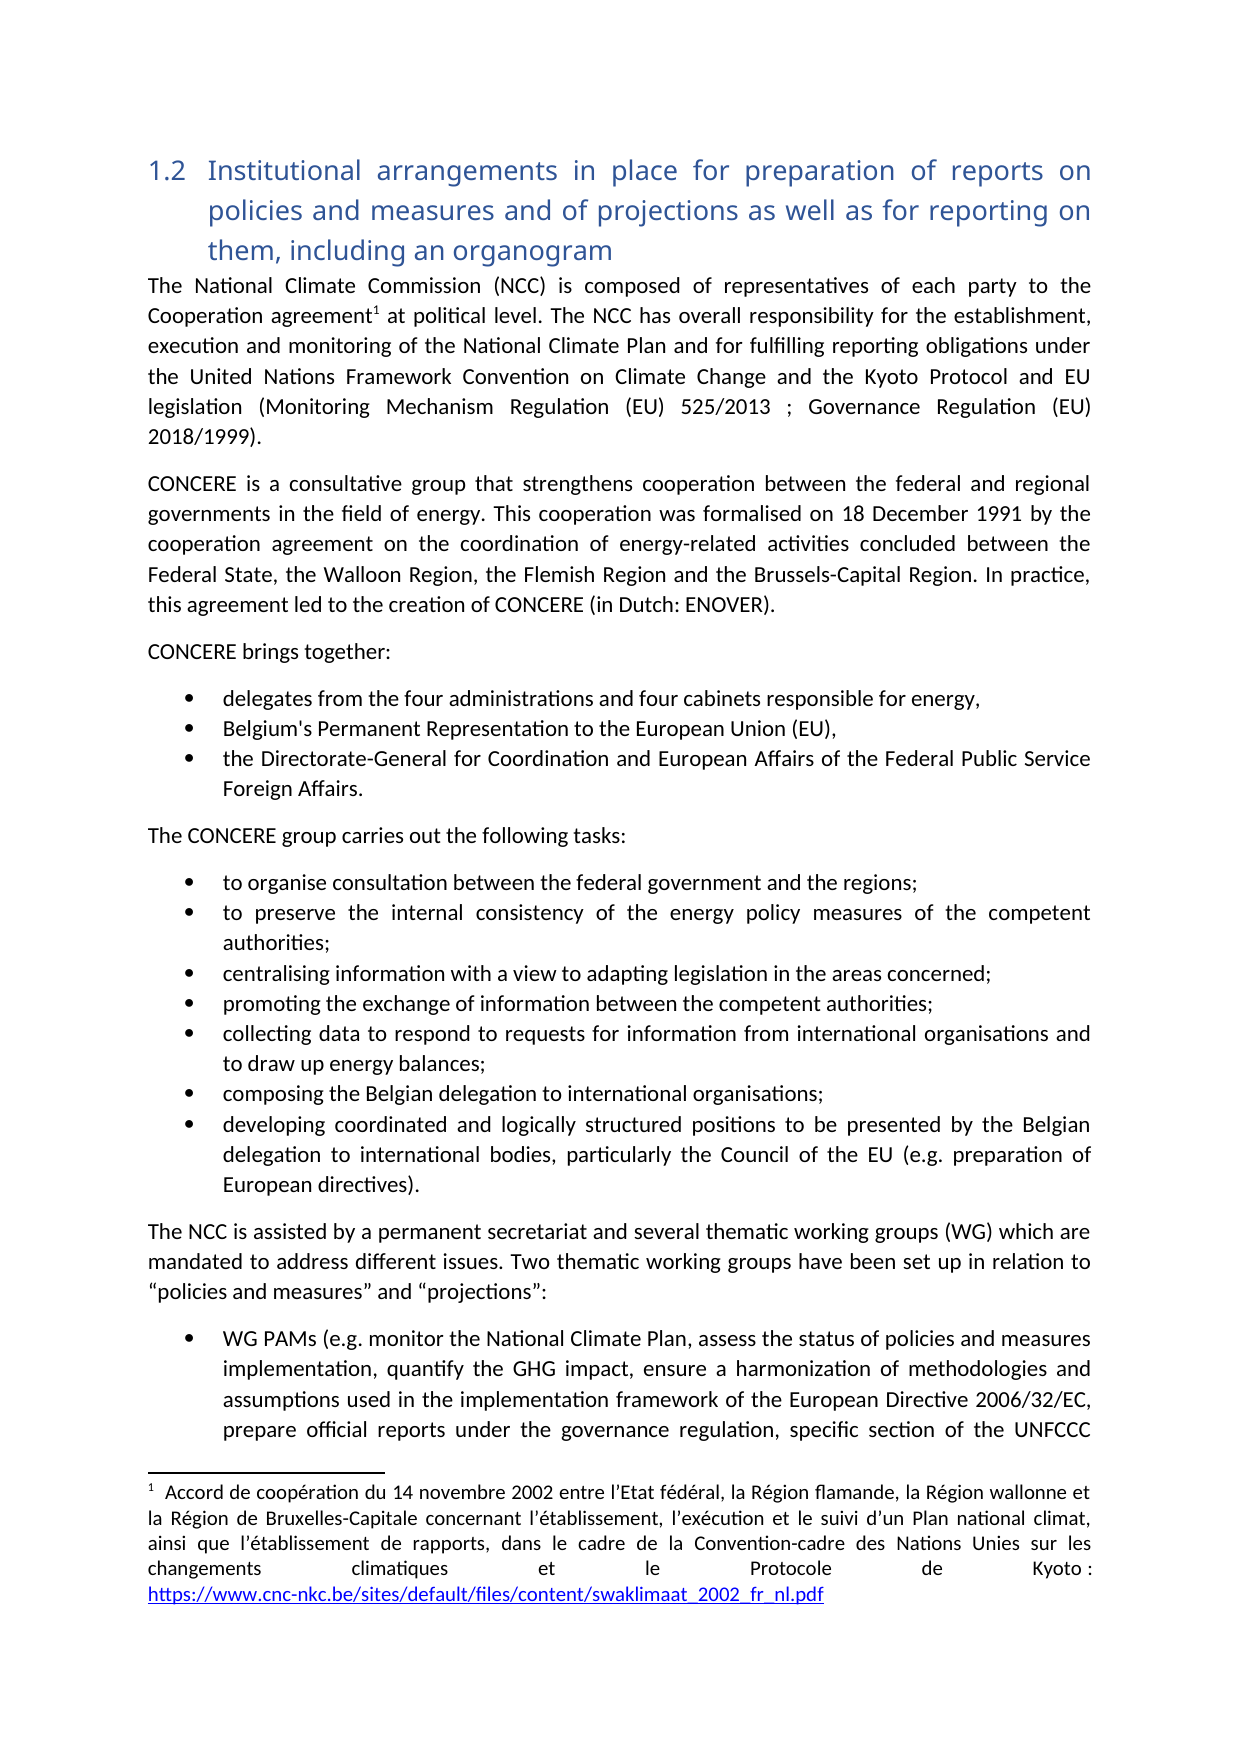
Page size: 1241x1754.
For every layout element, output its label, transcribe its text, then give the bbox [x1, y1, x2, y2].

text The National Climate Commission (NCC) is composed of representatives of each party to the Cooperation agreement at political level. The NCC has overall responsibility for the establishment, execution and monitoring of the National Climate Plan and for fulfilling reporting obligations under the United Nations Framework Convention on Climate Change and the Kyoto Protocol and EU legislation (Monitoring Mechanism Regulation (EU) 525/2013 ; Governance Regulation (EU) 2018/1999). [148, 271, 1093, 450]
list developing coordinated and logically structured positions to be presented by the Belgian delegation to international bodies, particularly the Council of the EU (e.g. preparation of European directives). [185, 1110, 1093, 1198]
text The NCC is assisted by a permanent secretariat and several thematic working groups (WG) which are mandated to address different issues. Two thematic working groups have been set up in relation to “policies and measures” and “projections”: [148, 1217, 1093, 1305]
list collecting data to respond to requests for information from international organisations and to draw up energy balances; [185, 1019, 1093, 1077]
text CONCERE is a consultative group that strengthens cooperation between the federal and regional governments in the field of energy. This cooperation was formalised on 18 December 1991 by the cooperation agreement on the coordination of energy-related activities concluded between the Federal State, the Walloon Region, the Flemish Region and the Brussels-Capital Region. In practice, this agreement led to the creation of CONCERE (in Dutch: ENOVER). [148, 469, 1093, 618]
list centralising information with a view to adapting legislation in the areas concerned; [185, 959, 1093, 987]
text The CONCERE group carries out the following tasks: [148, 821, 1093, 849]
list the Directorate-General for Coordination and European Affairs of the Federal Public Service Foreign Affairs. [185, 744, 1093, 802]
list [185, 1324, 1093, 1443]
list promoting the exchange of information between the competent authorities; [185, 989, 1093, 1017]
subtitle Institutional arrangements in place for preparation of reports on policies and measures and of projections as well as for reporting on them, including an organogram [148, 152, 1093, 268]
text CONCERE brings together: [148, 637, 1093, 665]
list to preserve the internal consistency of the energy policy measures of the competent authorities; [185, 898, 1093, 956]
list Belgium's Permanent Representation to the European Union (EU), [185, 714, 1093, 742]
list delegates from the four administrations and four cabinets responsible for energy, [185, 684, 1093, 712]
list to organise consultation between the federal government and the regions; [185, 868, 1093, 896]
list composing the Belgian delegation to international organisations; [185, 1079, 1093, 1107]
